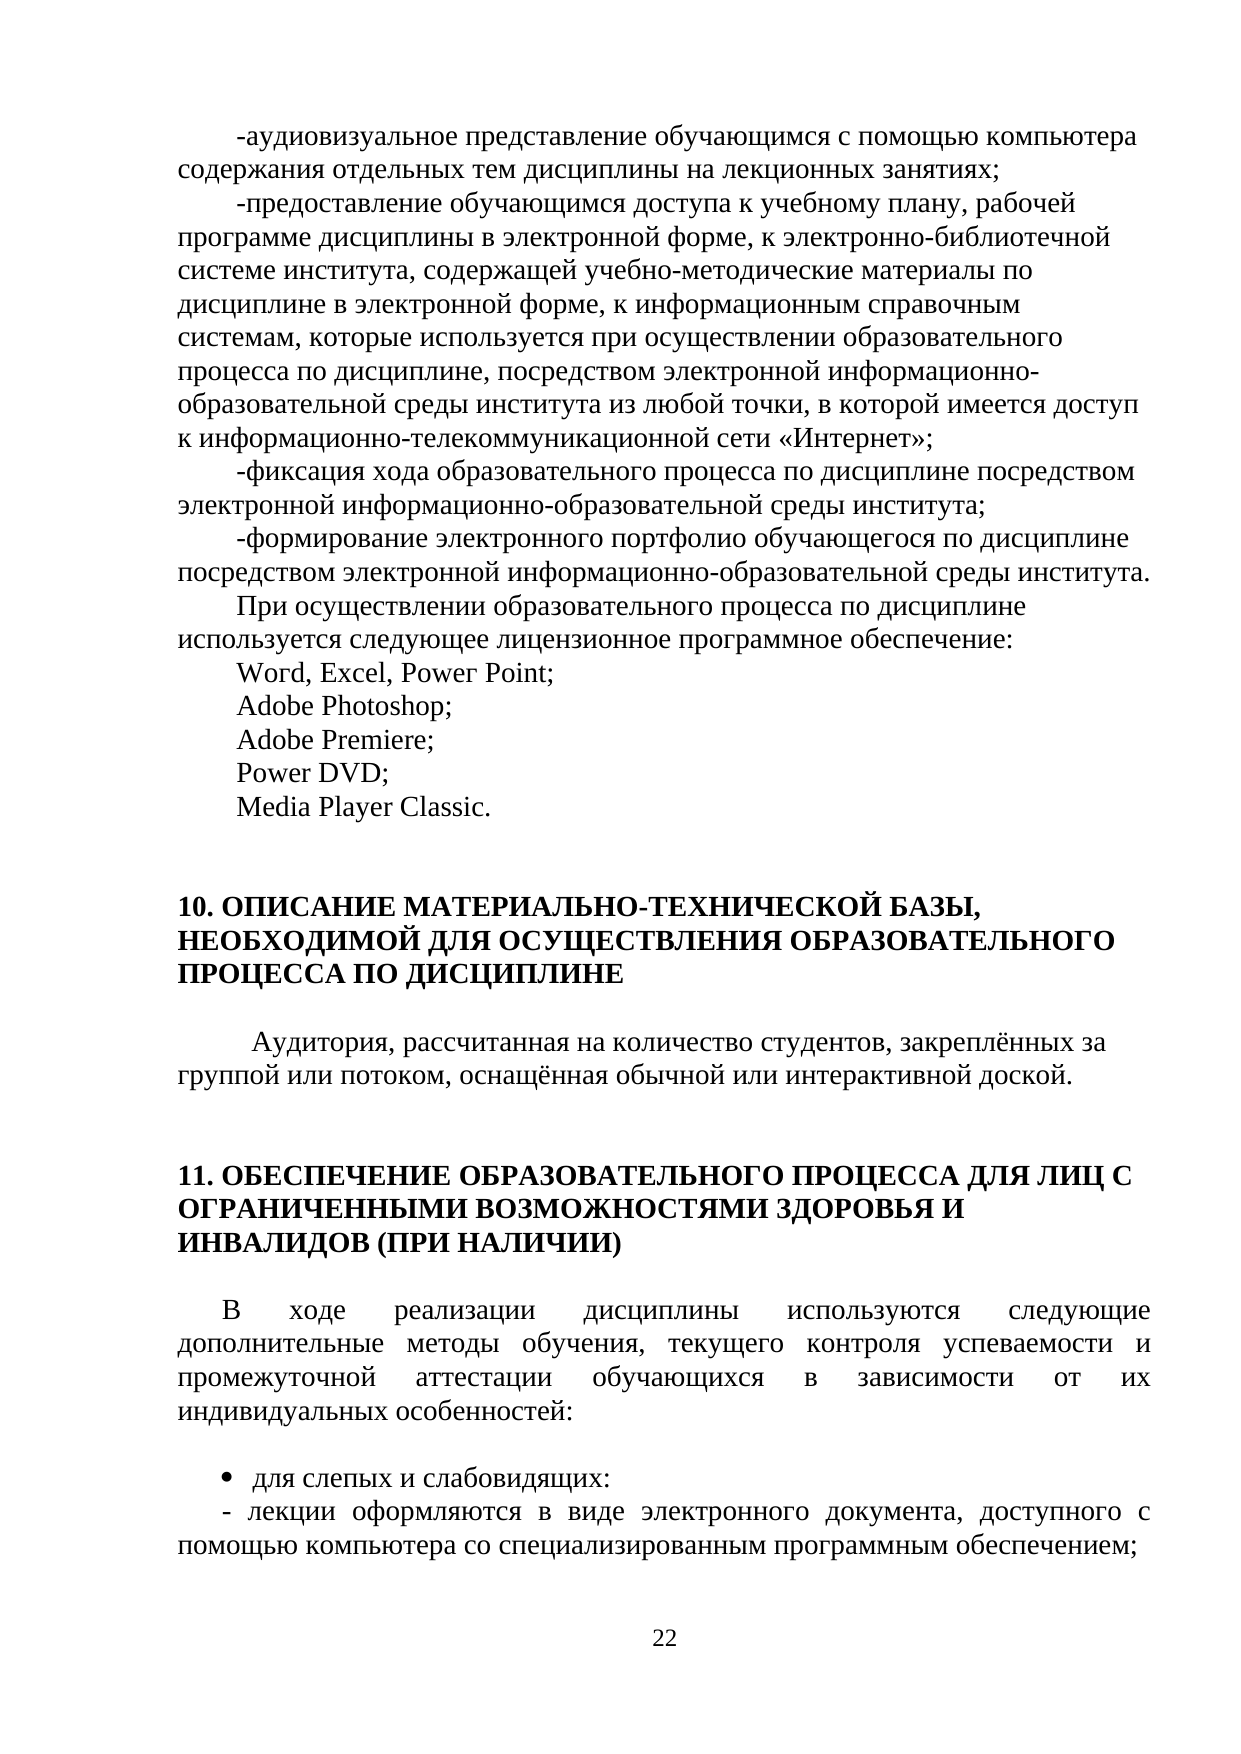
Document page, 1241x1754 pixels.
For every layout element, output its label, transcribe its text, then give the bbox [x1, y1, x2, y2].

text -формирование электронного портфолио обучающегося по дисциплине посредством электронной информационно-образовательной среды института. [177, 521, 1152, 588]
text При осуществлении образовательного процесса по дисциплине используется следующее лицензионное программное обеспечение: [177, 588, 1152, 655]
text В ходе реализации дисциплины используются следующие дополнительные методы обучения, текущего контроля успеваемости и промежуточной аттестации обучающихся в зависимости от их индивидуальных особенностей: [177, 1292, 1152, 1426]
text 11. ОБЕСПЕЧЕНИЕ ОБРАЗОВАТЕЛЬНОГО ПРОЦЕССА ДЛЯ ЛИЦ С ОГРАНИЧЕННЫМИ ВОЗМОЖНОСТЯМИ ЗДОРОВЬЯ И ИНВАЛИДОВ (ПРИ НАЛИЧИИ) [177, 1158, 1152, 1258]
text Adobe Photoshop; [177, 688, 1152, 722]
text -фиксация хода образовательного процесса по дисциплине посредством электронной информационно-образовательной среды института; [177, 453, 1152, 521]
text Power DVD; [177, 755, 1152, 789]
text Wогd, Ехсеl, Powег Роint; [177, 655, 1152, 688]
text Media Player Classic. [177, 789, 1152, 822]
list для слепых и слабовидящих: [177, 1460, 1152, 1493]
text Adobe Premiere; [177, 722, 1152, 755]
text Аудитория, рассчитанная на количество студентов, закреплённых за группой или потоком, оснащённая обычной или интерактивной доской. [177, 1024, 1152, 1091]
text 10. ОПИСАНИЕ МАТЕРИАЛЬНО-ТЕХНИЧЕСКОЙ БАЗЫ, НЕОБХОДИМОЙ ДЛЯ ОСУЩЕСТВЛЕНИЯ ОБРАЗОВАТЕЛЬНОГО ПРОЦЕССА ПО ДИСЦИПЛИНЕ [177, 889, 1152, 990]
text - лекции оформляются в виде электронного документа, доступного с помощью компьютера со специализированным программным обеспечением; [177, 1493, 1152, 1561]
text -аудиовизуальное представление обучающимся с помощью компьютера содержания отдельных тем дисциплины на лекционных занятиях; [177, 118, 1152, 185]
text -предоставление обучающимся доступа к учебному плану, рабочей программе дисциплины в электронной форме, к электронно-библиотечной системе института, содержащей учебно-методические материалы по дисциплине в электронной форме, к информационным справочным системам, которые используется при осуществлении образовательного процесса по дисциплине, посредством электронной информационно-образовательной среды института из любой точки, в которой имеется доступ к информационно-телекоммуникационной сети «Интернет»; [177, 185, 1152, 453]
